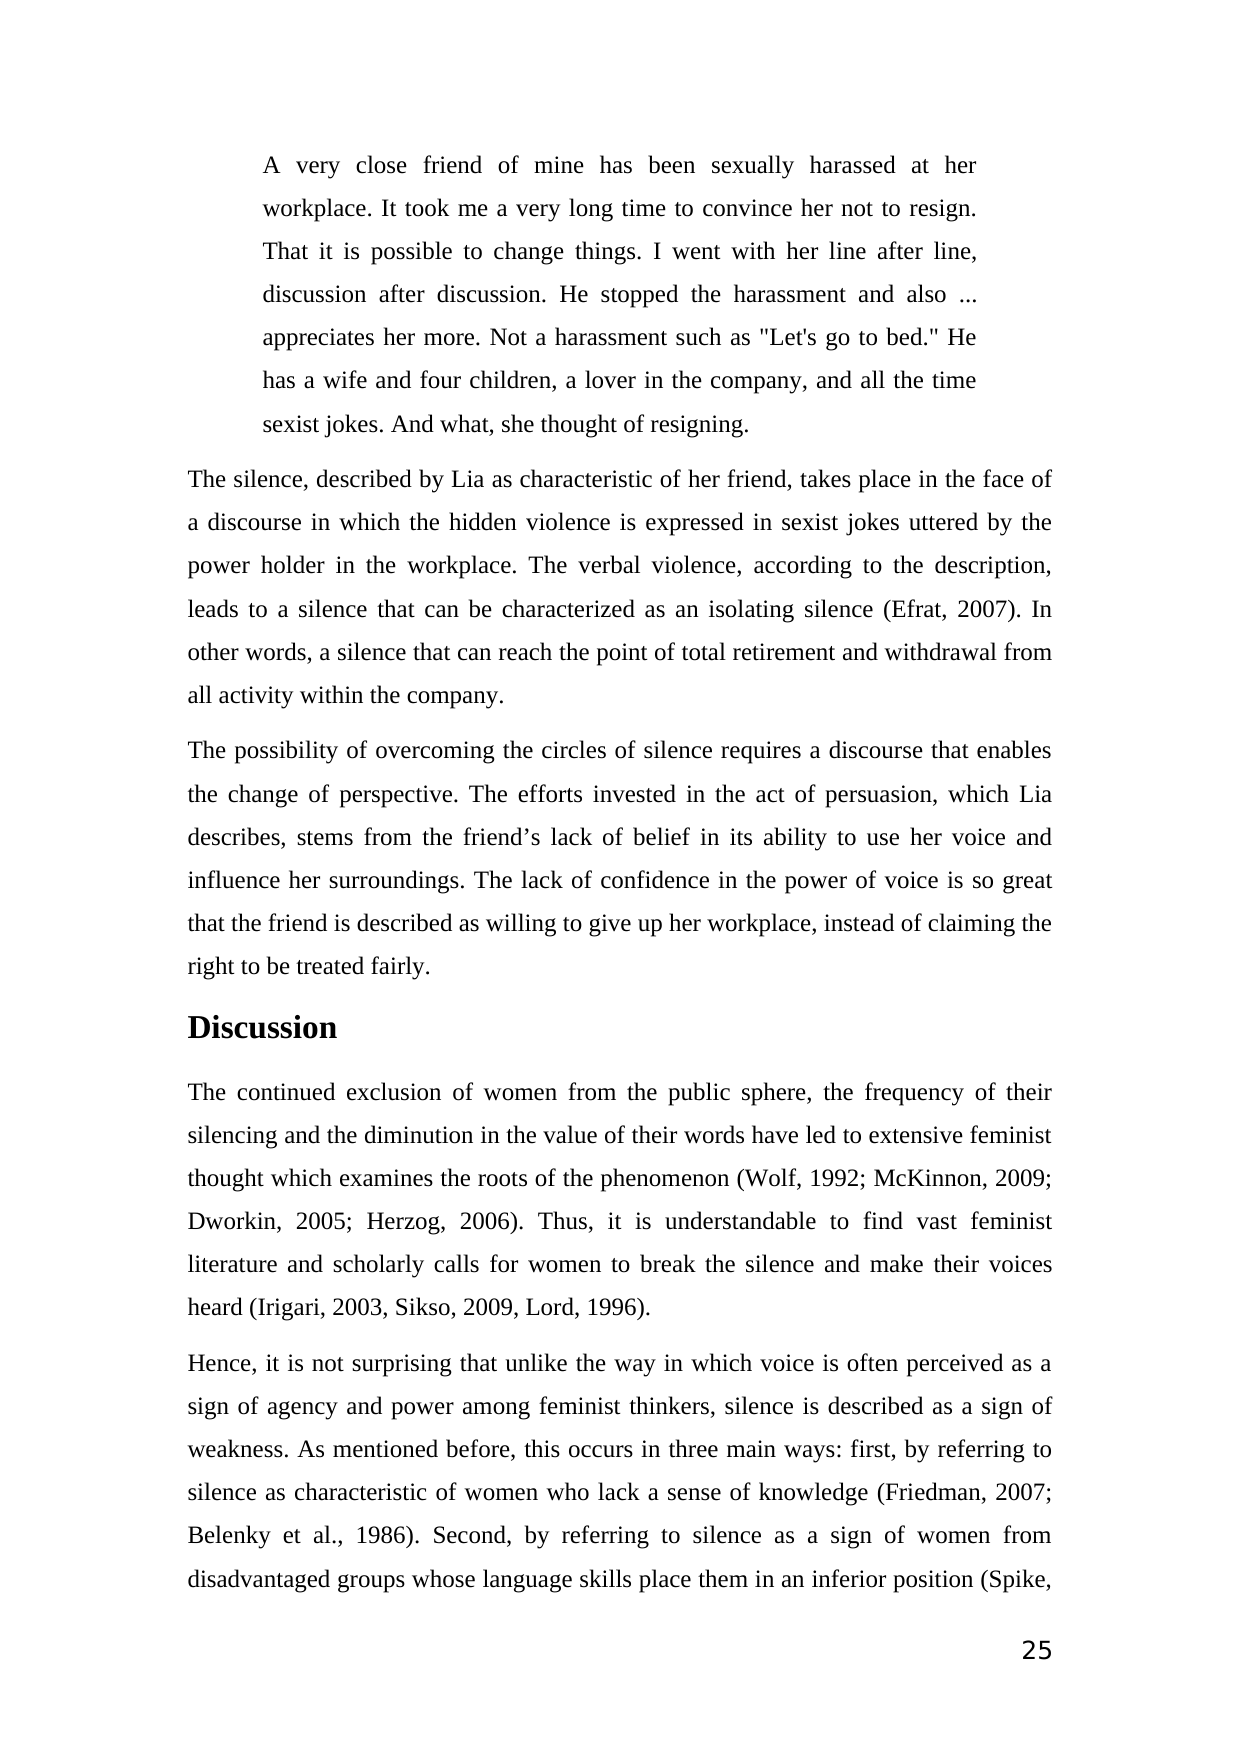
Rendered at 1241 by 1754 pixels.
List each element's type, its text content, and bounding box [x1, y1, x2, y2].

subtitle Discussion [187, 1007, 1053, 1045]
text The silence, described by Lia as characteristic of her friend, takes place in the face of a discourse in which the hidden violence is expressed in sexist jokes uttered by the power holder in the workplace. The verbal violence, according to the description, leads to a silence that can be characterized as an isolating silence (Efrat, 2007). In other words, a silence that can reach the point of total retirement and withdrawal from all activity within the company. [187, 464, 1053, 709]
text A very close friend of mine has been sexually harassed at her workplace. It took me a very long time to convince her not to resign. That it is possible to change things. I went with her line after line, discussion after discussion. He stopped the harassment and also ... appreciates her more. Not a harassment such as "Let's go to bed." He has a wife and four children, a lover in the company, and all the time sexist jokes. And what, she thought of resigning. [262, 150, 978, 437]
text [187, 1348, 1053, 1592]
text The possibility of overcoming the circles of silence requires a discourse that enables the change of perspective. The efforts invested in the act of persuasion, which Lia describes, stems from the friend’s lack of belief in its ability to use her voice and influence her surroundings. The lack of confidence in the power of voice is so great that the friend is described as willing to give up her workplace, instead of claiming the right to be treated fairly. [187, 736, 1053, 980]
text The continued exclusion of women from the public sphere, the frequency of their silencing and the diminution in the value of their words have led to extensive feminist thought which examines the roots of the phenomenon (Wolf, 1992; McKinnon, 2009; Dworkin, 2005; Herzog, 2006). Thus, it is understandable to find vast feminist literature and scholarly calls for women to break the silence and make their voices heard (Irigari, 2003, Sikso, 2009, Lord, 1996). [187, 1077, 1053, 1321]
